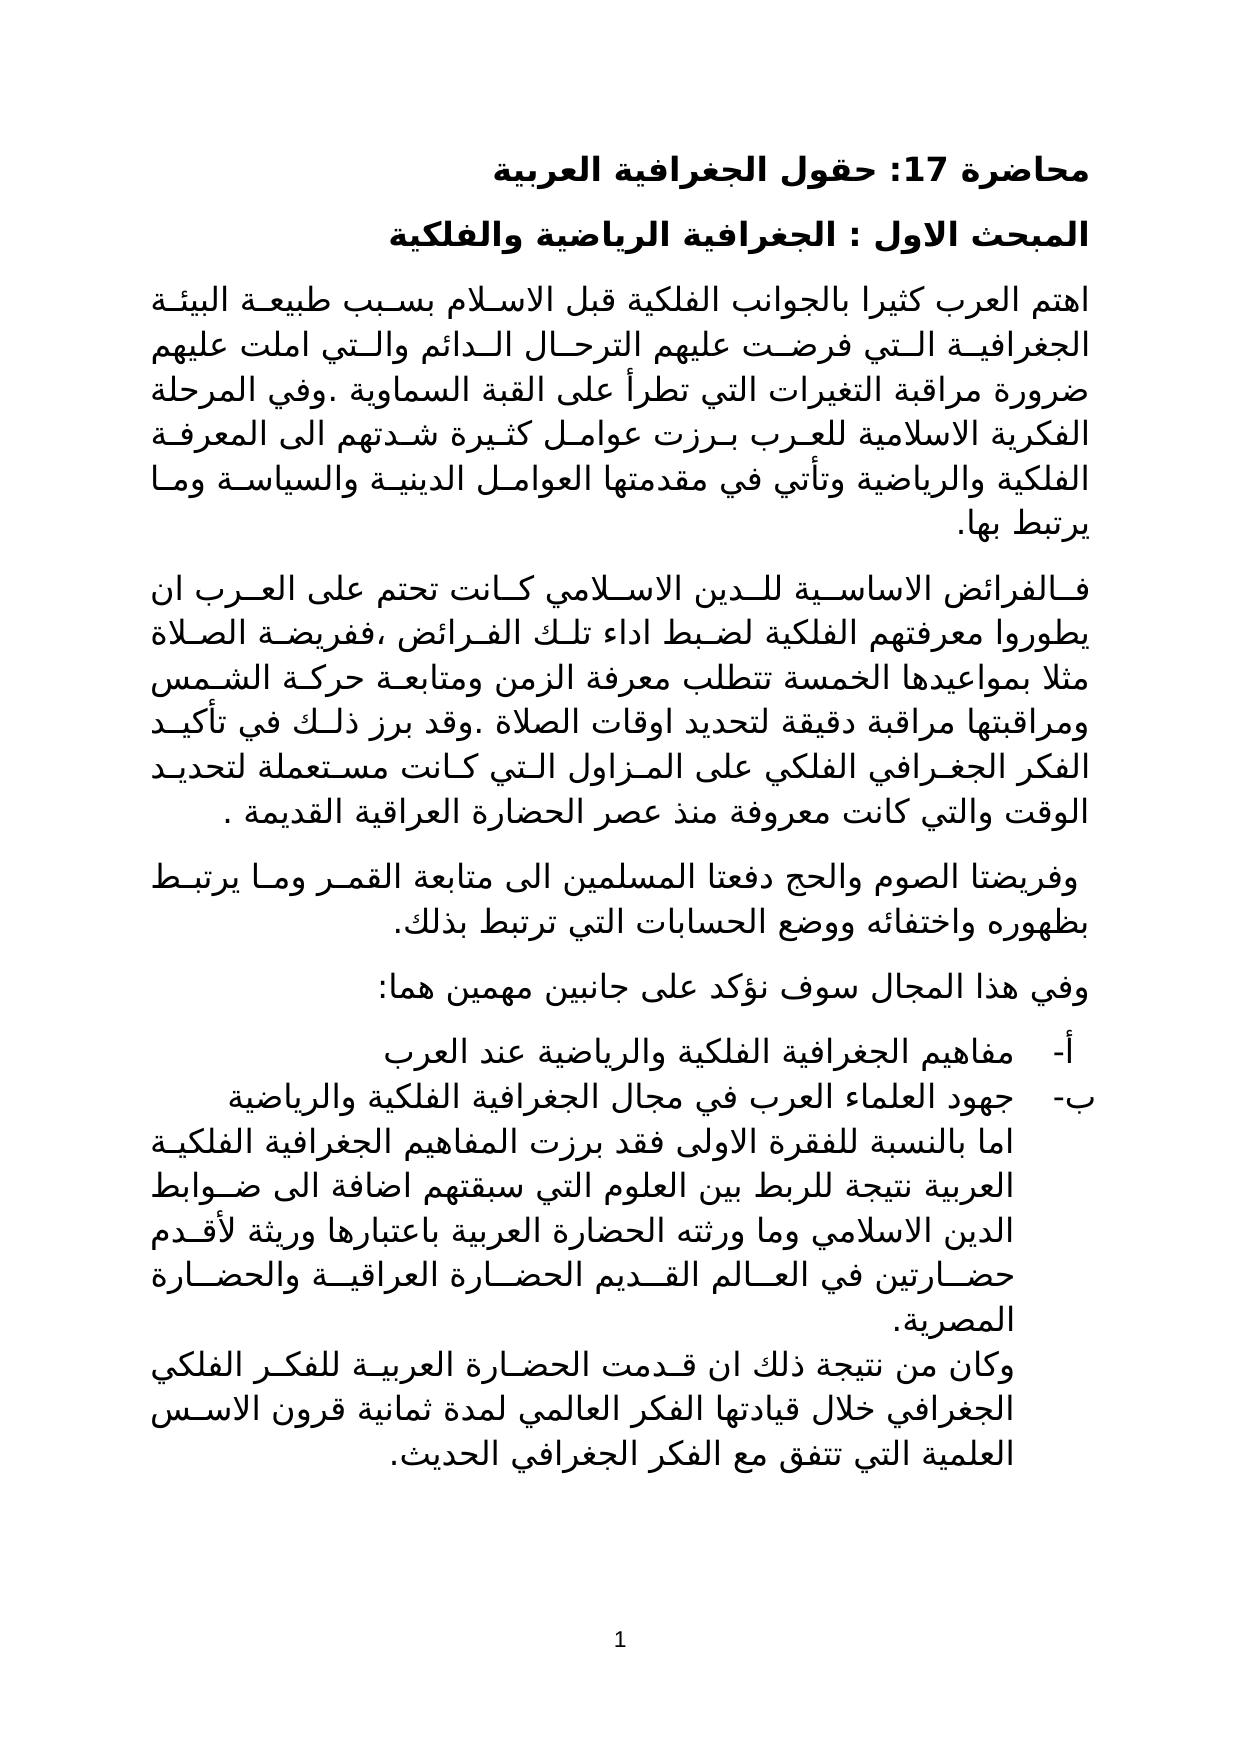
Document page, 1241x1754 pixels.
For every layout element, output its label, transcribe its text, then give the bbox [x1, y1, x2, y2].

list وكان من نتيجة ذلك ان قدمت الحضارة العربية للفكر الفلكي الجغرافي خلال قيادتها الفكر العالمي لمدة ثمانية قرون الاسس العلمية التي تتفق مع الفكر الجغرافي الحديث. [150, 1345, 1015, 1473]
list مفاهيم الجغرافية الفلكية والرياضية عند العرب [150, 1033, 1053, 1072]
text وفريضتا الصوم والحج دفعتا المسلمين الى متابعة القمر وما يرتبط بظهوره واختفائه ووضع الحسابات التي ترتبط بذلك. [150, 857, 1090, 941]
text فالفرائض الاساسية للدين الاسلامي كانت تحتم على العرب ان يطوروا معرفتهم الفلكية لضبط اداء تلك الفرائض ،ففريضة الصلاة مثلا بمواعيدها الخمسة تتطلب معرفة الزمن ومتابعة حركة الشمس ومراقبتها مراقبة دقيقة لتحديد اوقات الصلاة .وقد برز ذلك في تأكيد الفكر الجغرافي الفلكي على المزاول التي كانت مستعملة لتحديد الوقت والتي كانت معروفة منذ عصر الحضارة العراقية القديمة . [150, 569, 1090, 831]
list اما بالنسبة للفقرة الاولى فقد برزت المفاهيم الجغرافية الفلكية العربية نتيجة للربط بين العلوم التي سبقتهم اضافة الى ضوابط الدين الاسلامي وما ورثته الحضارة العربية باعتبارها وريثة لأقدم حضارتين في العالم القديم الحضارة العراقية والحضارة المصرية. [150, 1122, 1015, 1339]
text اهتم العرب كثيرا بالجوانب الفلكية قبل الاسلام بسبب طبيعة البيئة الجغرافية التي فرضت عليهم الترحال الدائم والتي املت عليهم ضرورة مراقبة التغيرات التي تطرأ على القبة السماوية .وفي المرحلة الفكرية الاسلامية للعرب برزت عوامل كثيرة شدتهم الى المعرفة الفلكية والرياضية وتأتي في مقدمتها العوامل الدينية والسياسة وما يرتبط بها. [150, 281, 1090, 543]
text وفي هذا المجال سوف نؤكد على جانبين مهمين هما: [150, 967, 1090, 1006]
text محاضرة 17: حقول الجغرافية العربية [150, 150, 1090, 189]
text المبحث الاول : الجغرافية الرياضية والفلكية [150, 215, 1090, 254]
list جهود العلماء العرب في مجال الجغرافية الفلكية والرياضية [150, 1077, 1053, 1116]
